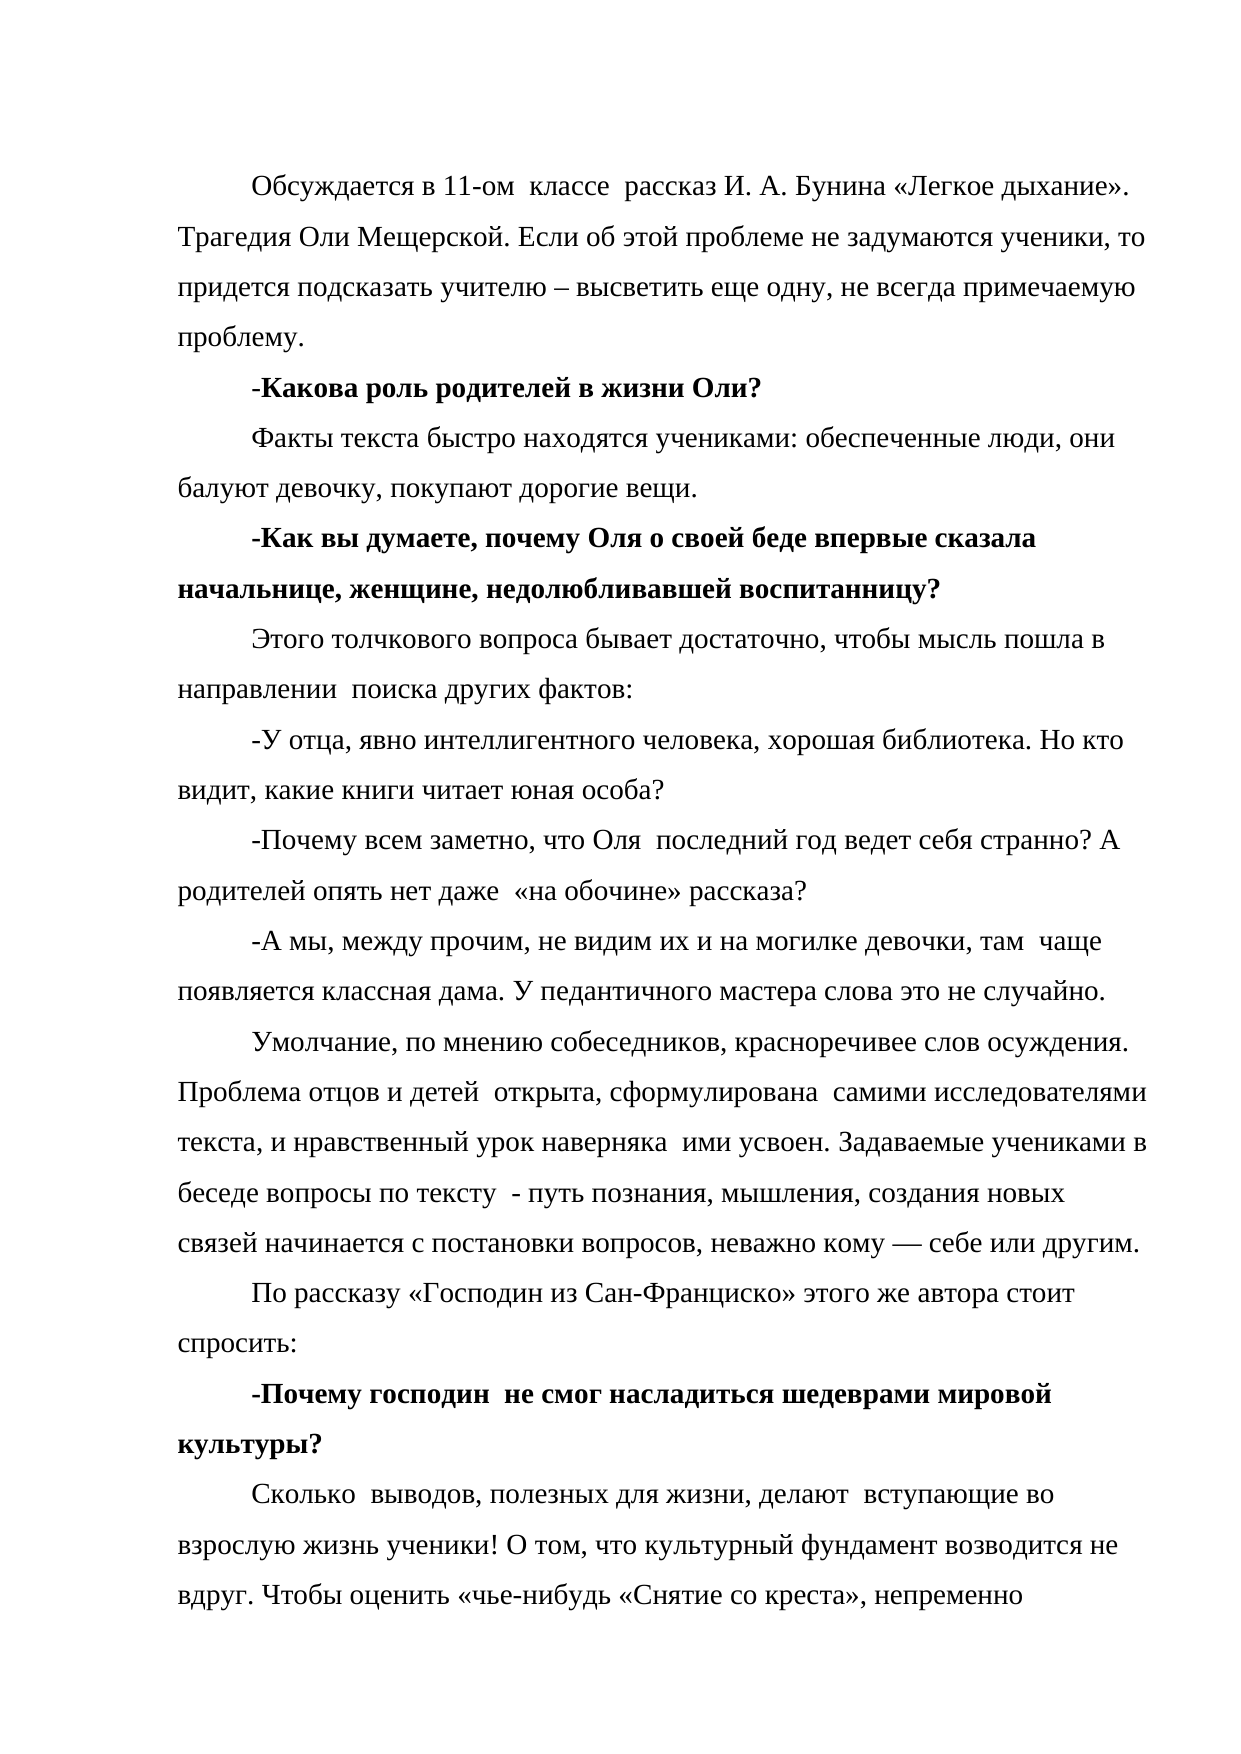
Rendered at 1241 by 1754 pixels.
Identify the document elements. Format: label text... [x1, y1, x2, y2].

text -Какова роль родителей в жизни Оли? [177, 370, 1152, 403]
text Этого толчкового вопроса бывает достаточно, чтобы мысль пошла в направлении поиска других фактов: [177, 621, 1152, 705]
text -Как вы думаете, почему Оля о своей беде впервые сказала начальнице, женщине, недолюбливавшей воспитанницу? [177, 521, 1152, 604]
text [177, 1477, 1152, 1611]
text Факты текста быстро находятся учениками: обеспеченные люди, они балуют девочку, покупают дорогие вещи. [177, 420, 1152, 504]
text Обсуждается в 11-ом классе рассказ И. А. Бунина «Легкое дыхание». Трагедия Оли Мещерской. Если об этой проблеме не задумаются ученики, то придется подсказать учителю – высветить еще одну, не всегда примечаемую проблему. [177, 168, 1152, 353]
text Умолчание, по мнению собеседников, красноречивее слов осуждения. Проблема отцов и детей открыта, сформулирована самими исследователями текста, и нравственный урок наверняка ими усвоен. Задаваемые учениками в беседе вопросы по тексту - путь познания, мышления, создания новых связей начинается с постановки вопросов, неважно кому — себе или другим. [177, 1024, 1152, 1258]
text -Почему господин не смог насладиться шедеврами мировой культуры? [177, 1376, 1152, 1460]
text -У отца, явно интеллигентного человека, хорошая библиотека. Но кто видит, какие книги читает юная особа? [177, 722, 1152, 806]
text По рассказу «Господин из Сан-Франциско» этого же автора стоит спросить: [177, 1275, 1152, 1359]
text -Почему всем заметно, что Оля последний год ведет себя странно? А родителей опять нет даже «на обочине» рассказа? [177, 822, 1152, 906]
text -А мы, между прочим, не видим их и на могилке девочки, там чаще появляется классная дама. У педантичного мастера слова это не случайно. [177, 923, 1152, 1007]
